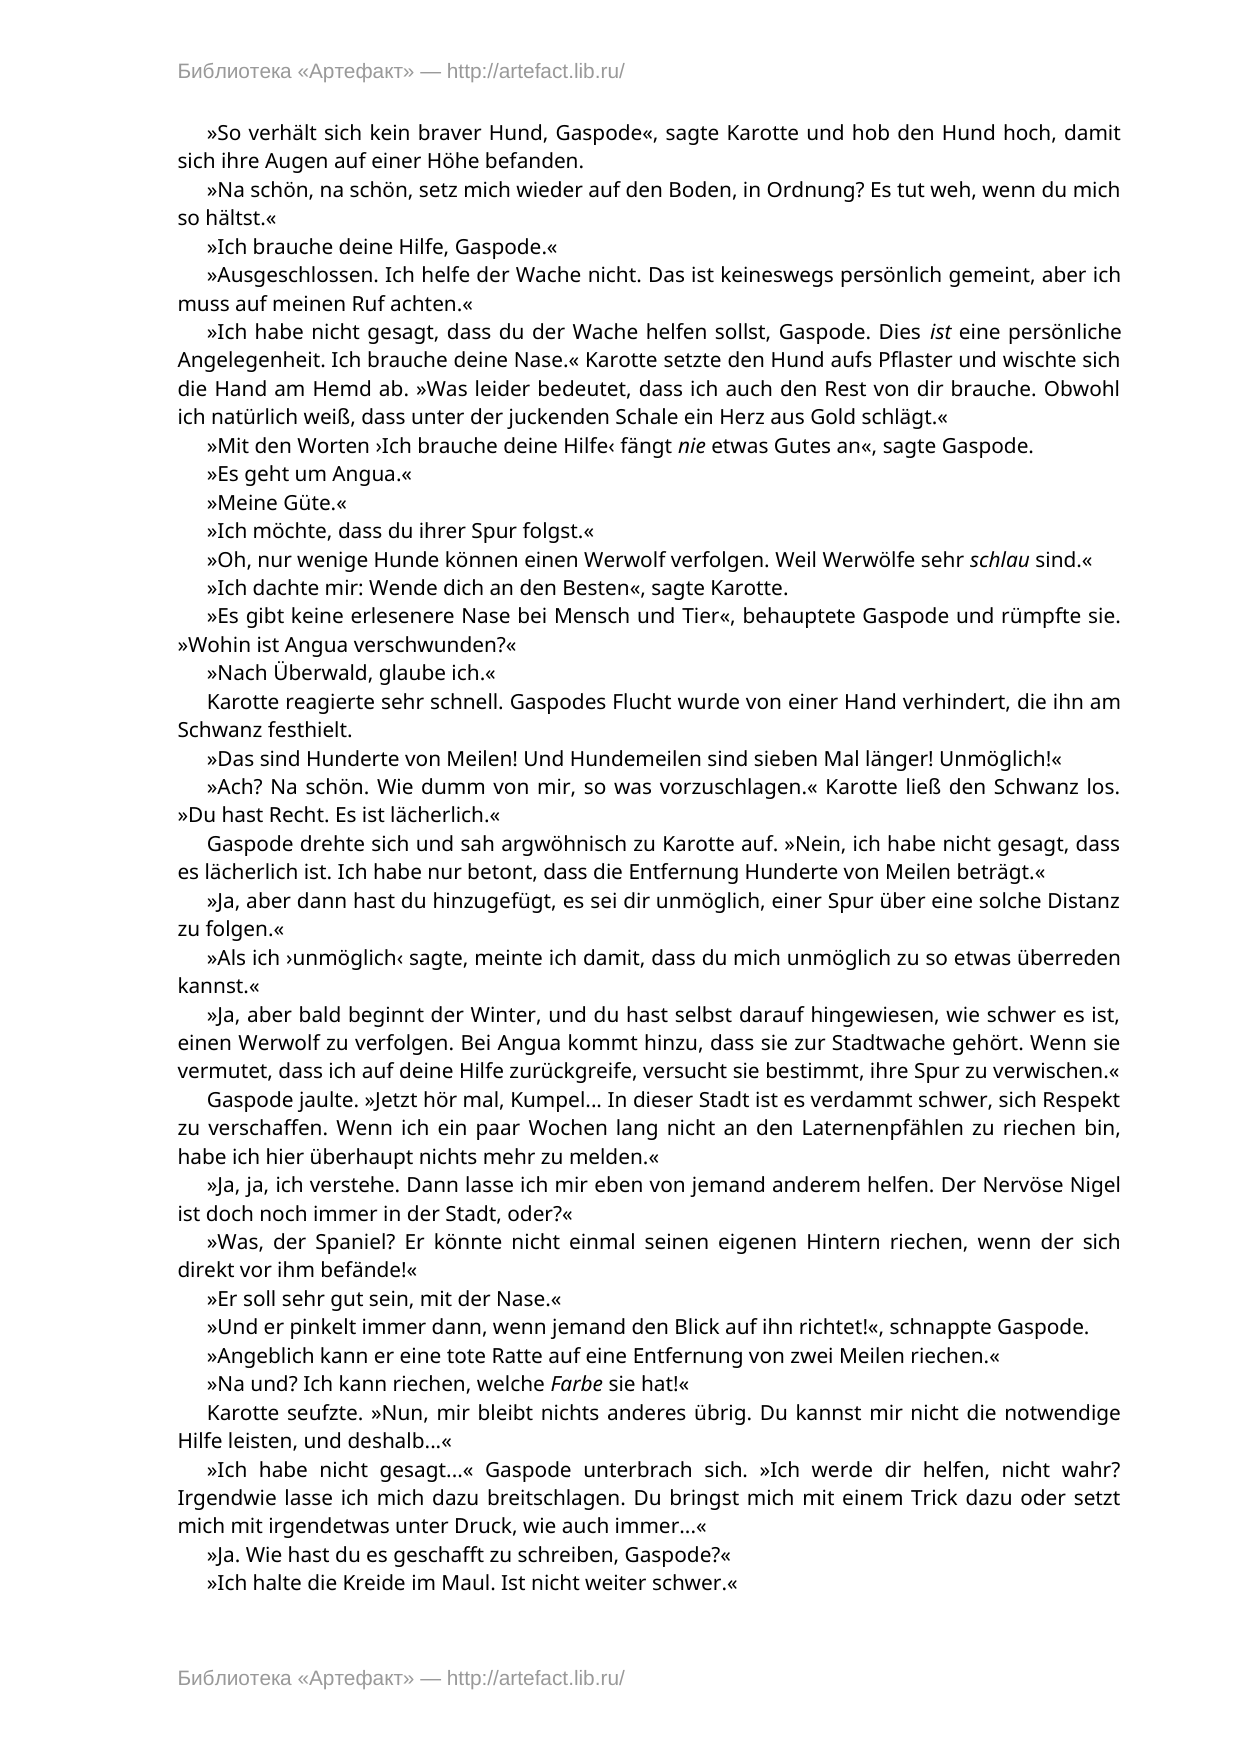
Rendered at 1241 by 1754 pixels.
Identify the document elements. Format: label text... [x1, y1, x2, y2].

text Gaspode drehte sich und sah argwöhnisch zu Karotte auf. »Nein, ich habe nicht gesagt, dass es lächerlich ist. Ich habe nur betont, dass die Entfernung Hunderte von Meilen beträgt.« [177, 829, 1122, 886]
text »Mit den Worten ›Ich brauche deine Hilfe‹ fängt nie etwas Gutes an«, sagte Gaspode. [177, 431, 1122, 459]
text »Nach Überwald, glaube ich.« [177, 658, 1122, 687]
text »Ausgeschlossen. Ich helfe der Wache nicht. Das ist keineswegs persönlich gemeint, aber ich muss auf meinen Ruf achten.« [177, 260, 1122, 317]
text »Ich halte die Kreide im Maul. Ist nicht weiter schwer.« [177, 1568, 1122, 1597]
text »Ich brauche deine Hilfe, Gaspode.« [177, 232, 1122, 260]
text »Ich habe nicht gesagt, dass du der Wache helfen sollst, Gaspode. Dies ist eine persönliche Angelegenheit. Ich brauche deine Nase.« Karotte setzte den Hund aufs Pflaster und wischte sich die Hand am Hemd ab. »Was leider bedeutet, dass ich auch den Rest von dir brauche. Obwohl ich natürlich weiß, dass unter der juckenden Schale ein Herz aus Gold schlägt.« [177, 317, 1122, 431]
text »Oh, nur wenige Hunde können einen Werwolf verfolgen. Weil Werwölfe sehr schlau sind.« [177, 545, 1122, 573]
text »Angeblich kann er eine tote Ratte auf eine Entfernung von zwei Meilen riechen.« [177, 1341, 1122, 1369]
text »Es gibt keine erlesenere Nase bei Mensch und Tier«, behauptete Gaspode und rümpfte sie. »Wohin ist Angua verschwunden?« [177, 602, 1122, 658]
text »Ich dachte mir: Wende dich an den Besten«, sagte Karotte. [177, 573, 1122, 602]
text »So verhält sich kein braver Hund, Gaspode«, sagte Karotte und hob den Hund hoch, damit sich ihre Augen auf einer Höhe befanden. [177, 118, 1122, 175]
text Karotte reagierte sehr schnell. Gaspodes Flucht wurde von einer Hand verhindert, die ihn am Schwanz festhielt. [177, 687, 1122, 744]
text »Als ich ›unmöglich‹ sagte, meinte ich damit, dass du mich unmöglich zu so etwas überreden kannst.« [177, 943, 1122, 1000]
text »Ja, ja, ich verstehe. Dann lasse ich mir eben von jemand anderem helfen. Der Nervöse Nigel ist doch noch immer in der Stadt, oder?« [177, 1170, 1122, 1227]
text »Ach? Na schön. Wie dumm von mir, so was vorzuschlagen.« Karotte ließ den Schwanz los. »Du hast Recht. Es ist lächerlich.« [177, 772, 1122, 829]
text Gaspode jaulte. »Jetzt hör mal, Kumpel... In dieser Stadt ist es verdammt schwer, sich Respekt zu verschaffen. Wenn ich ein paar Wochen lang nicht an den Laternenpfählen zu riechen bin, habe ich hier überhaupt nichts mehr zu melden.« [177, 1085, 1122, 1170]
text »Ich habe nicht gesagt...« Gaspode unterbrach sich. »Ich werde dir helfen, nicht wahr? Irgendwie lasse ich mich dazu breitschlagen. Du bringst mich mit einem Trick dazu oder setzt mich mit irgendetwas unter Druck, wie auch immer...« [177, 1455, 1122, 1540]
text Karotte seufzte. »Nun, mir bleibt nichts anderes übrig. Du kannst mir nicht die notwendige Hilfe leisten, und deshalb...« [177, 1398, 1122, 1455]
text »Meine Güte.« [177, 488, 1122, 516]
text »Ja, aber bald beginnt der Winter, und du hast selbst darauf hingewiesen, wie schwer es ist, einen Werwolf zu verfolgen. Bei Angua kommt hinzu, dass sie zur Stadtwache gehört. Wenn sie vermutet, dass ich auf deine Hilfe zurückgreife, versucht sie bestimmt, ihre Spur zu verwischen.« [177, 1000, 1122, 1085]
text »Ja, aber dann hast du hinzugefügt, es sei dir unmöglich, einer Spur über eine solche Distanz zu folgen.« [177, 886, 1122, 943]
text »Na schön, na schön, setz mich wieder auf den Boden, in Ordnung? Es tut weh, wenn du mich so hältst.« [177, 175, 1122, 232]
text »Ich möchte, dass du ihrer Spur folgst.« [177, 516, 1122, 545]
text »Er soll sehr gut sein, mit der Nase.« [177, 1284, 1122, 1312]
text »Na und? Ich kann riechen, welche Farbe sie hat!« [177, 1369, 1122, 1398]
text »Und er pinkelt immer dann, wenn jemand den Blick auf ihn richtet!«, schnappte Gaspode. [177, 1312, 1122, 1341]
text »Es geht um Angua.« [177, 459, 1122, 488]
text »Das sind Hunderte von Meilen! Und Hundemeilen sind sieben Mal länger! Unmöglich!« [177, 744, 1122, 772]
text »Was, der Spaniel? Er könnte nicht einmal seinen eigenen Hintern riechen, wenn der sich direkt vor ihm befände!« [177, 1227, 1122, 1284]
text »Ja. Wie hast du es geschafft zu schreiben, Gaspode?« [177, 1540, 1122, 1568]
